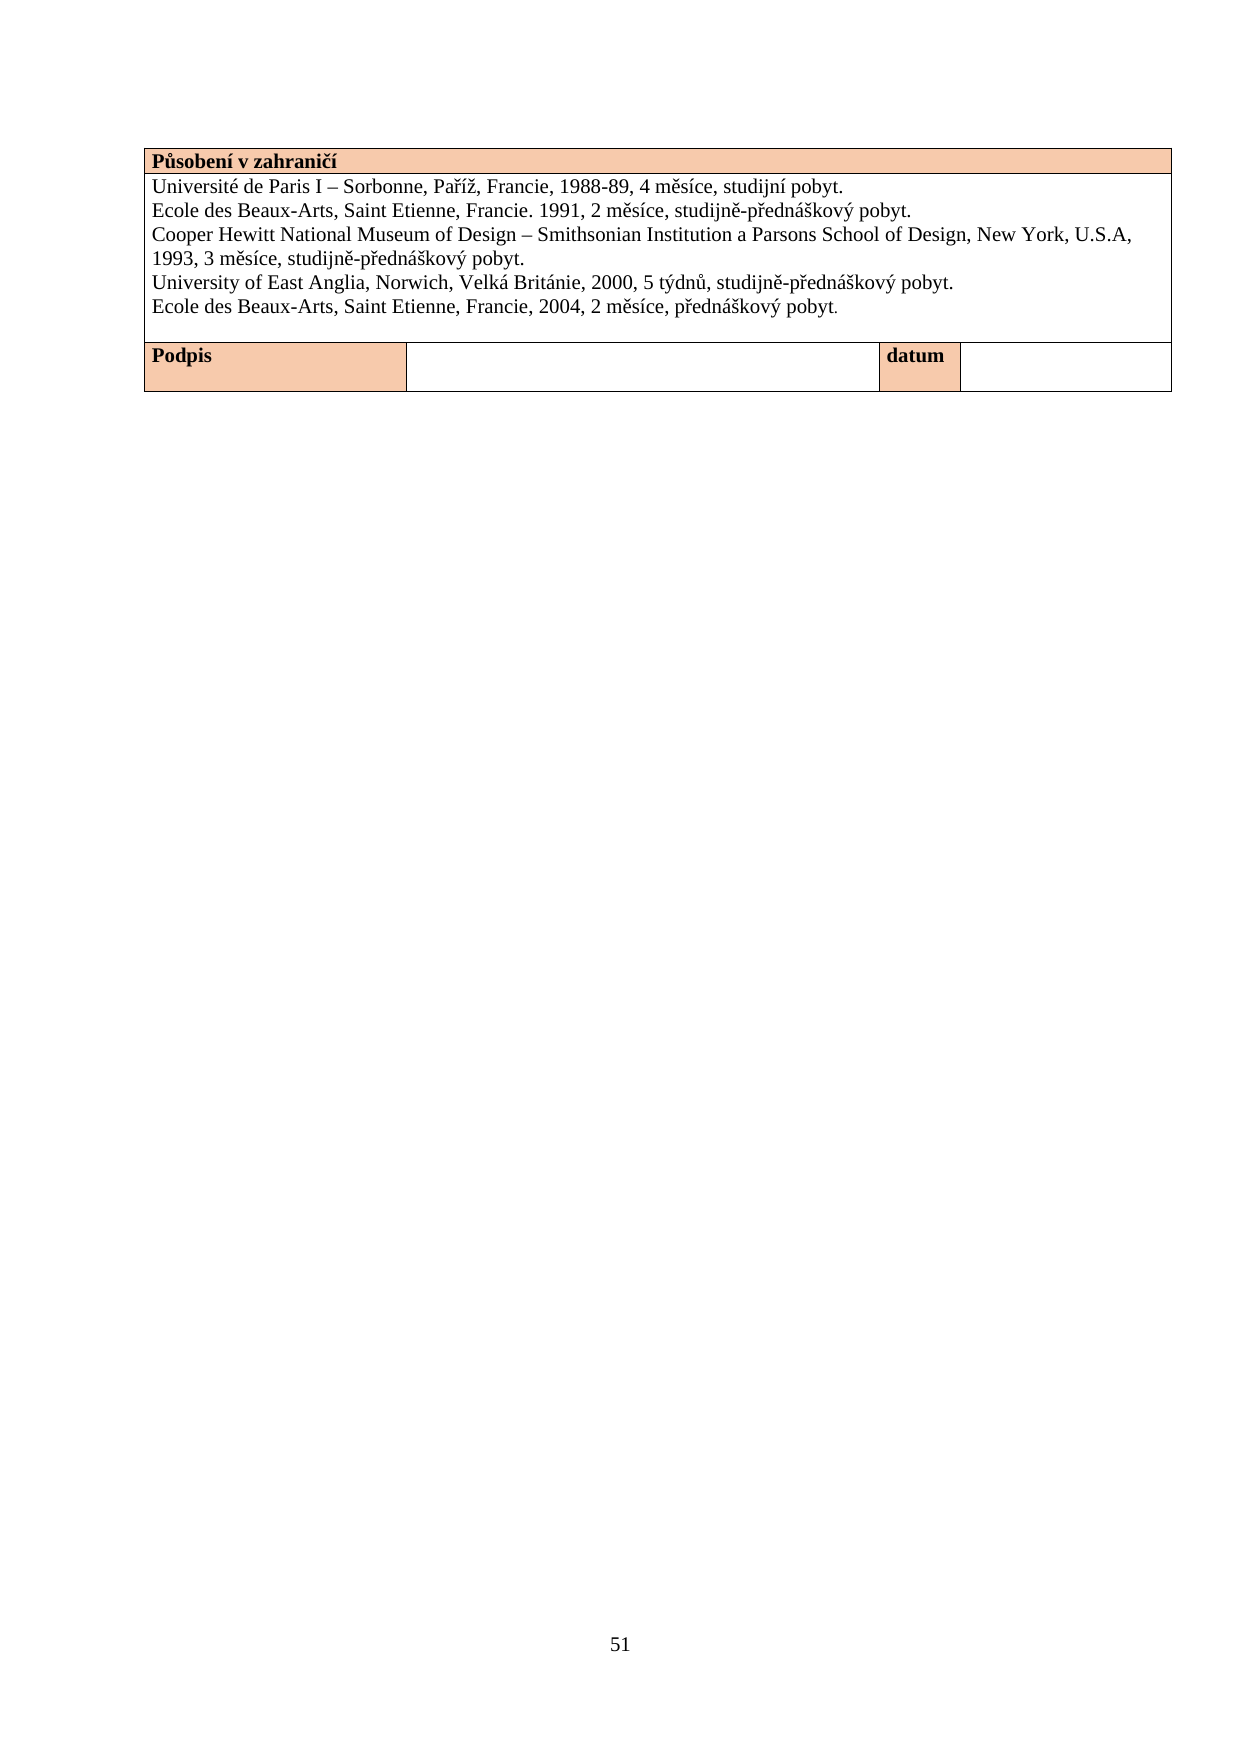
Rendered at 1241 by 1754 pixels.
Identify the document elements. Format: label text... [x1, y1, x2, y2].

table_cell [407, 343, 879, 391]
table_header Působení v zahraničí [145, 149, 1171, 173]
table_cell [961, 343, 1171, 391]
table_cell Université de Paris I – Sorbonne, Paříž, Francie, 1988-89, 4 měsíce, studijní pobyt. Ecole des Beaux-Arts, Saint Etienne, Francie. 1991, 2 měsíce, studijně-přednáškový pobyt. Cooper Hewitt National Museum of Design – Smithsonian Institution a Parsons School of Design, New York, U.S.A, 1993, 3 měsíce, studijně-přednáškový pobyt. University of East Anglia, Norwich, Velká Británie, 2000, 5 týdnů, studijně-přednáškový pobyt. Ecole des Beaux-Arts, Saint Etienne, Francie, 2004, 2 měsíce, přednáškový pobyt. [145, 174, 1171, 342]
table_cell datum [880, 343, 960, 391]
table_cell Podpis [145, 343, 406, 391]
